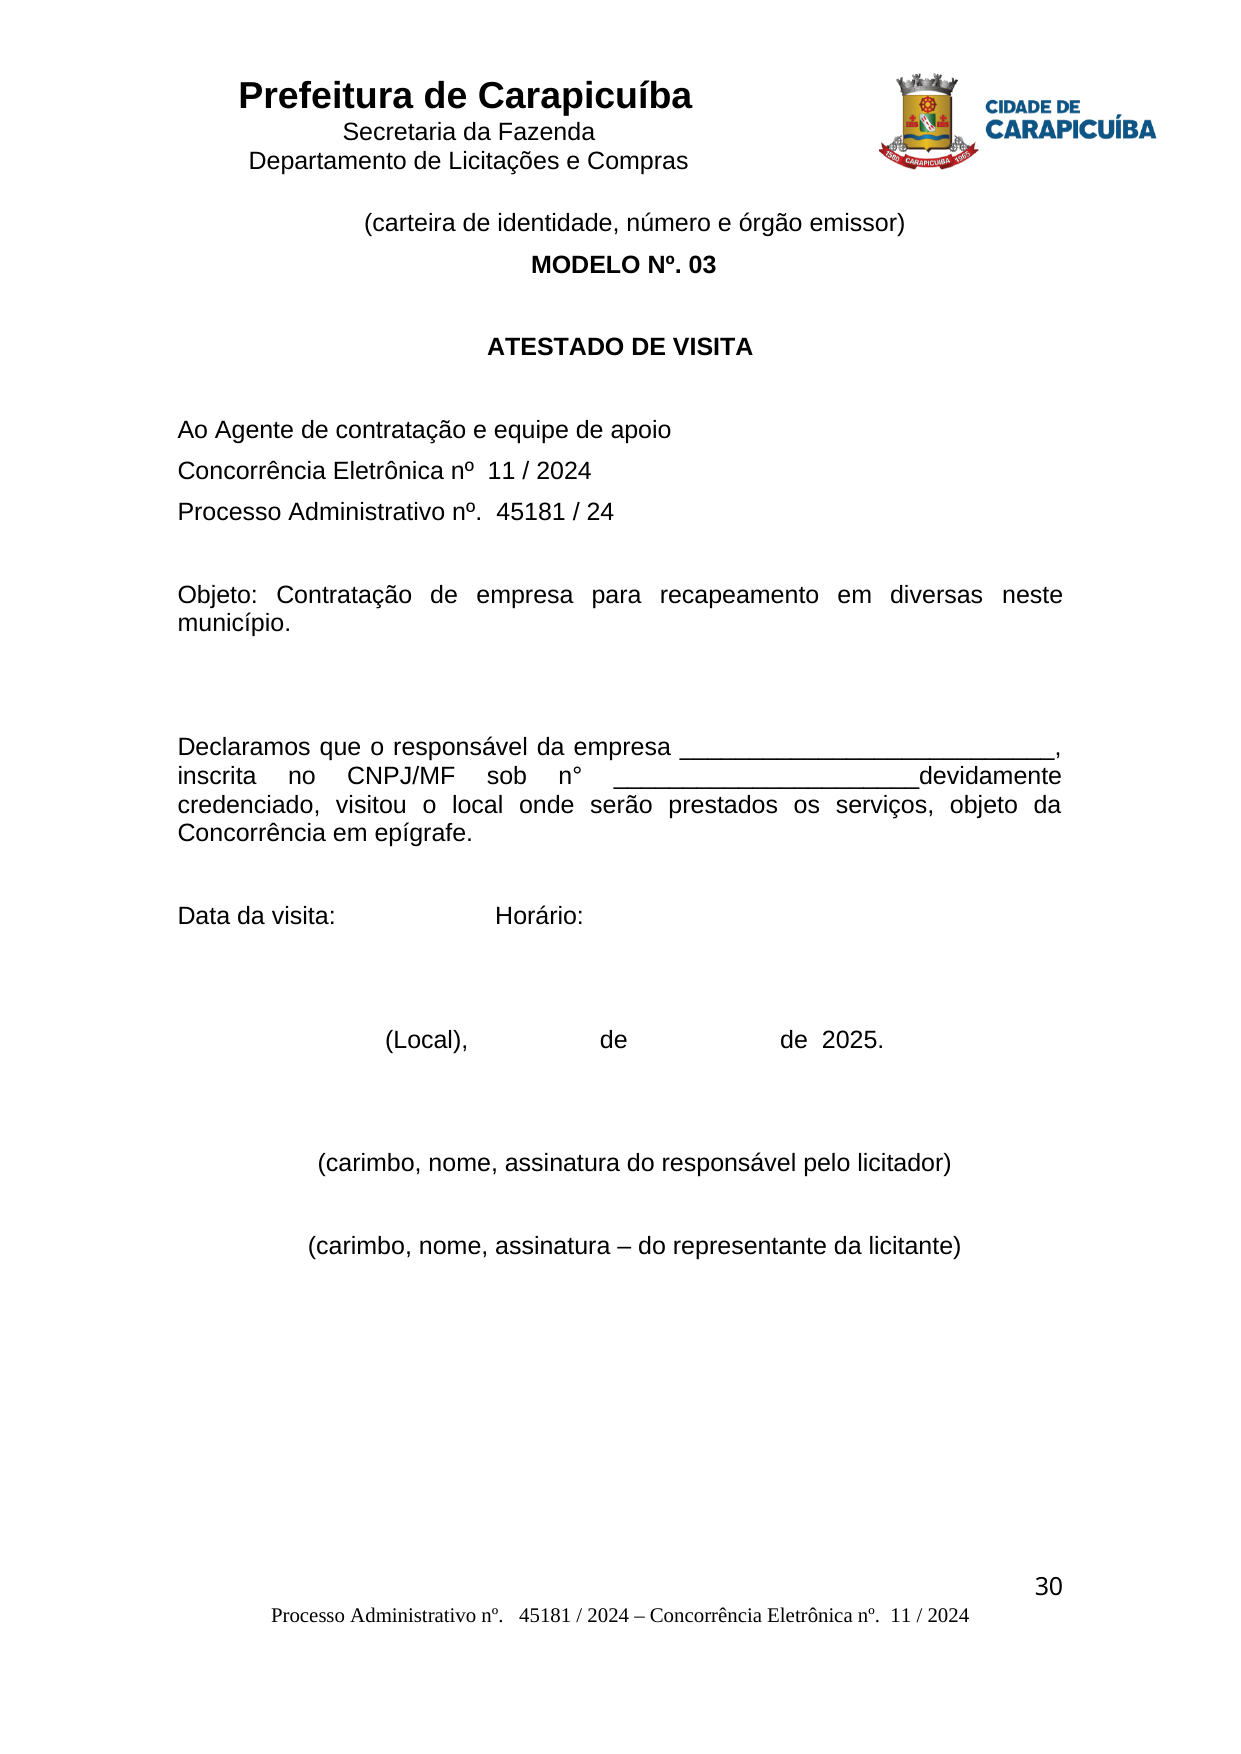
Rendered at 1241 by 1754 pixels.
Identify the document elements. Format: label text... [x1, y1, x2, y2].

text Processo Administrativo nº. 45181 / 24 [177, 497, 1063, 526]
text (Local), de de 2025. [207, 1025, 1063, 1053]
text (carteira de identidade, número e órgão emissor) [207, 208, 1063, 237]
text (carimbo, nome, assinatura – do representante da licitante) [207, 1231, 1063, 1260]
text Declaramos que o responsável da empresa ___________________________, inscrita no CNPJ/MF sob n° ______________________devidamente credenciado, visitou o local onde serão prestados os serviços, objeto da Concorrência em epígrafe. [177, 732, 1063, 847]
picture [877, 65, 1159, 172]
text MODELO Nº. 03 [177, 250, 1063, 278]
text (carimbo, nome, assinatura do responsável pelo licitador) [207, 1148, 1063, 1177]
text Objeto: Contratação de empresa para recapeamento em diversas neste município. [177, 580, 1063, 637]
text Data da visita: Horário: [177, 901, 1063, 930]
text Ao Agente de contratação e equipe de apoio [177, 415, 1063, 443]
text Concorrência Eletrônica nº 11 / 2024 [177, 456, 1063, 485]
text ATESTADO DE VISITA [177, 332, 1063, 361]
